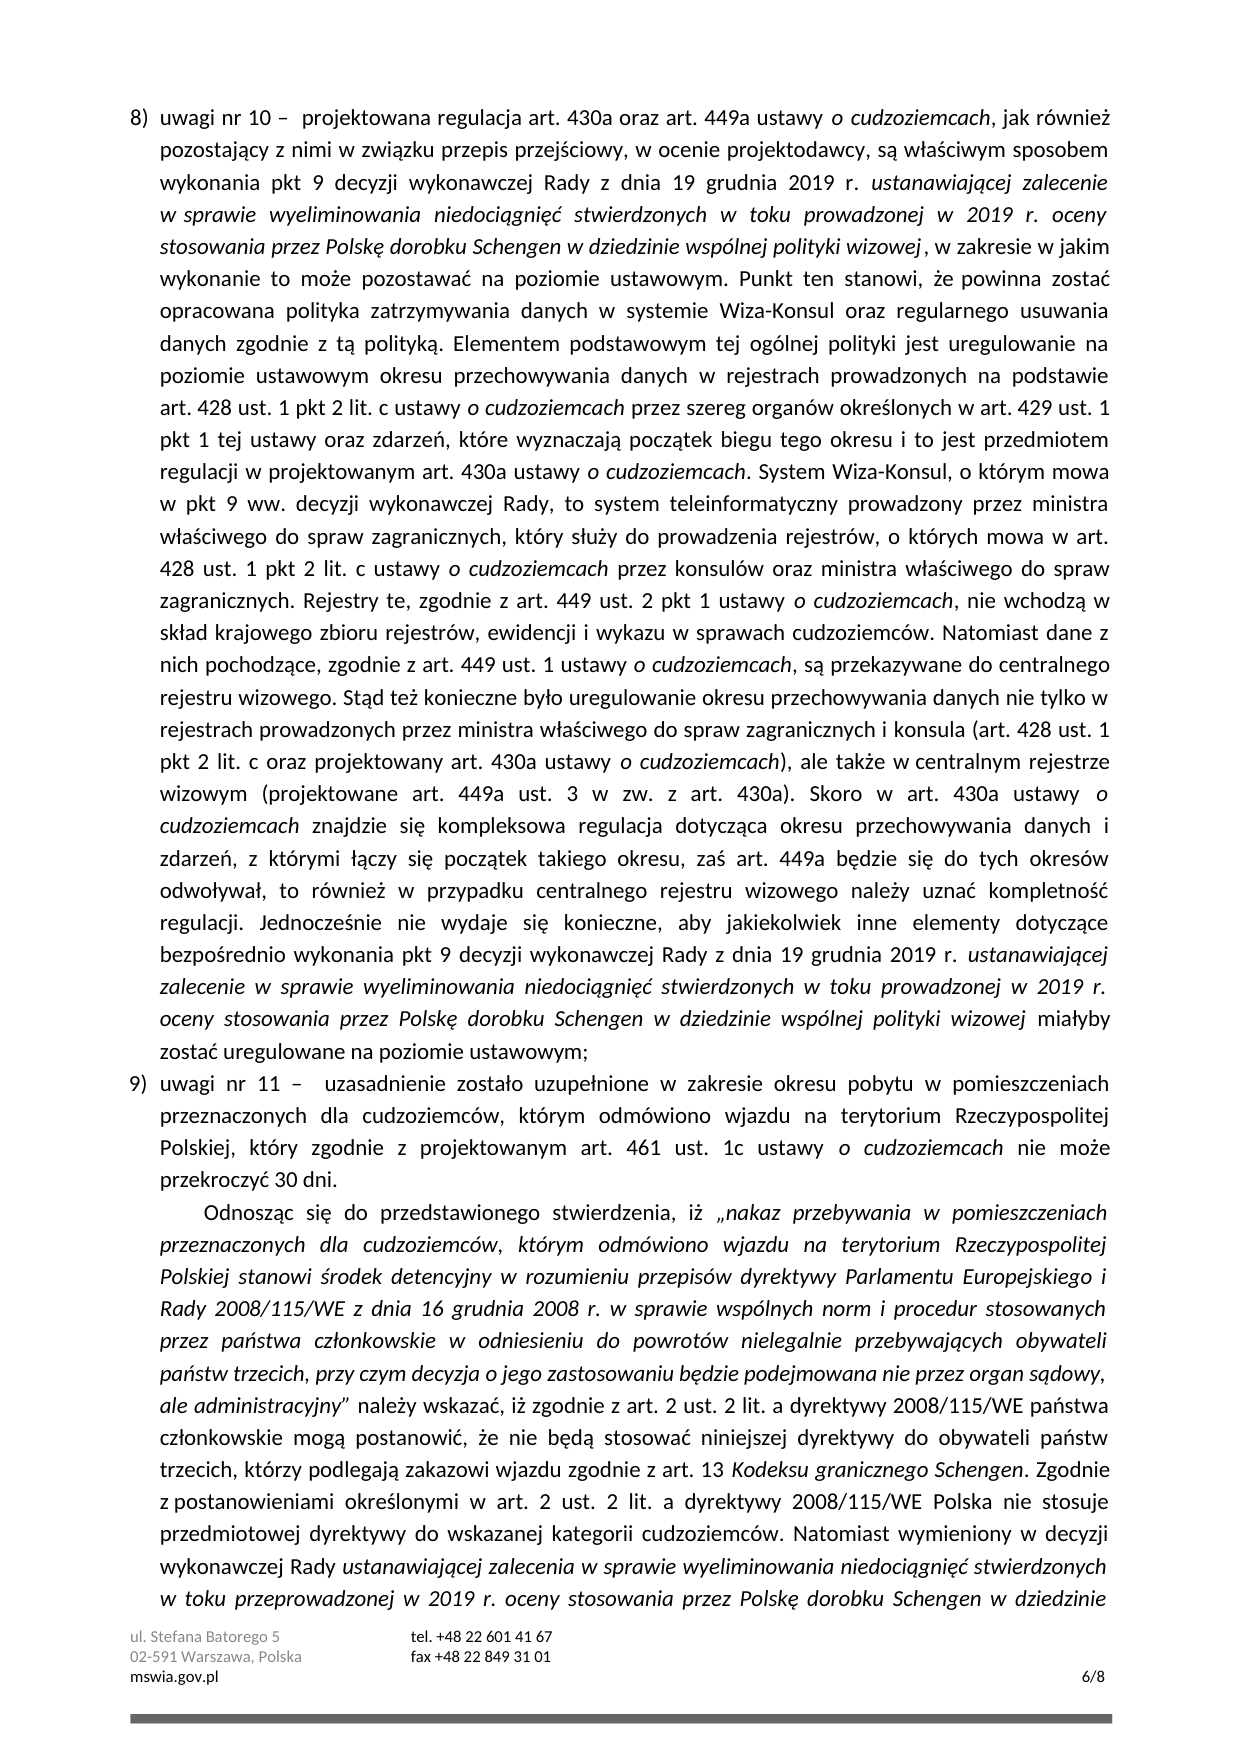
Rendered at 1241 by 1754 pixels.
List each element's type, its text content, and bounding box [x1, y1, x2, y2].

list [159, 1198, 1110, 1612]
list uwagi nr 11 – uzasadnienie zostało uzupełnione w zakresie okresu pobytu w pomieszczeniach przeznaczonych dla cudzoziemców, którym odmówiono wjazdu na terytorium Rzeczypospolitej Polskiej, który zgodnie z projektowanym art. 461 ust. 1c ustawy o cudzoziemcach nie może przekroczyć 30 dni. [129, 1069, 1110, 1193]
list uwagi nr 10 – projektowana regulacja art. 430a oraz art. 449a ustawy o cudzoziemcach, jak również pozostający z nimi w związku przepis przejściowy, w ocenie projektodawcy, są właściwym sposobem wykonania pkt 9 decyzji wykonawczej Rady z dnia 19 grudnia 2019 r. ustanawiającej zalecenie w sprawie wyeliminowania niedociągnięć stwierdzonych w toku prowadzonej w 2019 r. oceny stosowania przez Polskę dorobku Schengen w dziedzinie wspólnej polityki wizowej, w zakresie w jakim wykonanie to może pozostawać na poziomie ustawowym. Punkt ten stanowi, że powinna zostać opracowana polityka zatrzymywania danych w systemie Wiza-Konsul oraz regularnego usuwania danych zgodnie z tą polityką. Elementem podstawowym tej ogólnej polityki jest uregulowanie na poziomie ustawowym okresu przechowywania danych w rejestrach prowadzonych na podstawie art. 428 ust. 1 pkt 2 lit. c ustawy o cudzoziemcach przez szereg organów określonych w art. 429 ust. 1 pkt 1 tej ustawy oraz zdarzeń, które wyznaczają początek biegu tego okresu i to jest przedmiotem regulacji w projektowanym art. 430a ustawy o cudzoziemcach. System Wiza-Konsul, o którym mowa w pkt 9 ww. decyzji wykonawczej Rady, to system teleinformatyczny prowadzony przez ministra właściwego do spraw zagranicznych, który służy do prowadzenia rejestrów, o których mowa w art. 428 ust. 1 pkt 2 lit. c ustawy o cudzoziemcach przez konsulów oraz ministra właściwego do spraw zagranicznych. Rejestry te, zgodnie z art. 449 ust. 2 pkt 1 ustawy o cudzoziemcach, nie wchodzą w skład krajowego zbioru rejestrów, ewidencji i wykazu w sprawach cudzoziemców. Natomiast dane z nich pochodzące, zgodnie z art. 449 ust. 1 ustawy o cudzoziemcach, są przekazywane do centralnego rejestru wizowego. Stąd też konieczne było uregulowanie okresu przechowywania danych nie tylko w rejestrach prowadzonych przez ministra właściwego do spraw zagranicznych i konsula (art. 428 ust. 1 pkt 2 lit. c oraz projektowany art. 430a ustawy o cudzoziemcach), ale także w centralnym rejestrze wizowym (projektowane art. 449a ust. 3 w zw. z art. 430a). Skoro w art. 430a ustawy o cudzoziemcach znajdzie się kompleksowa regulacja dotycząca okresu przechowywania danych i zdarzeń, z którymi łączy się początek takiego okresu, zaś art. 449a będzie się do tych okresów odwoływał, to również w przypadku centralnego rejestru wizowego należy uznać kompletność regulacji. Jednocześnie nie wydaje się konieczne, aby jakiekolwiek inne elementy dotyczące bezpośrednio wykonania pkt 9 decyzji wykonawczej Rady z dnia 19 grudnia 2019 r. ustanawiającej zalecenie w sprawie wyeliminowania niedociągnięć stwierdzonych w toku prowadzonej w 2019 r. oceny stosowania przez Polskę dorobku Schengen w dziedzinie wspólnej polityki wizowej miałyby zostać uregulowane na poziomie ustawowym; [130, 103, 1110, 1065]
picture [0, 1714, 1241, 1754]
